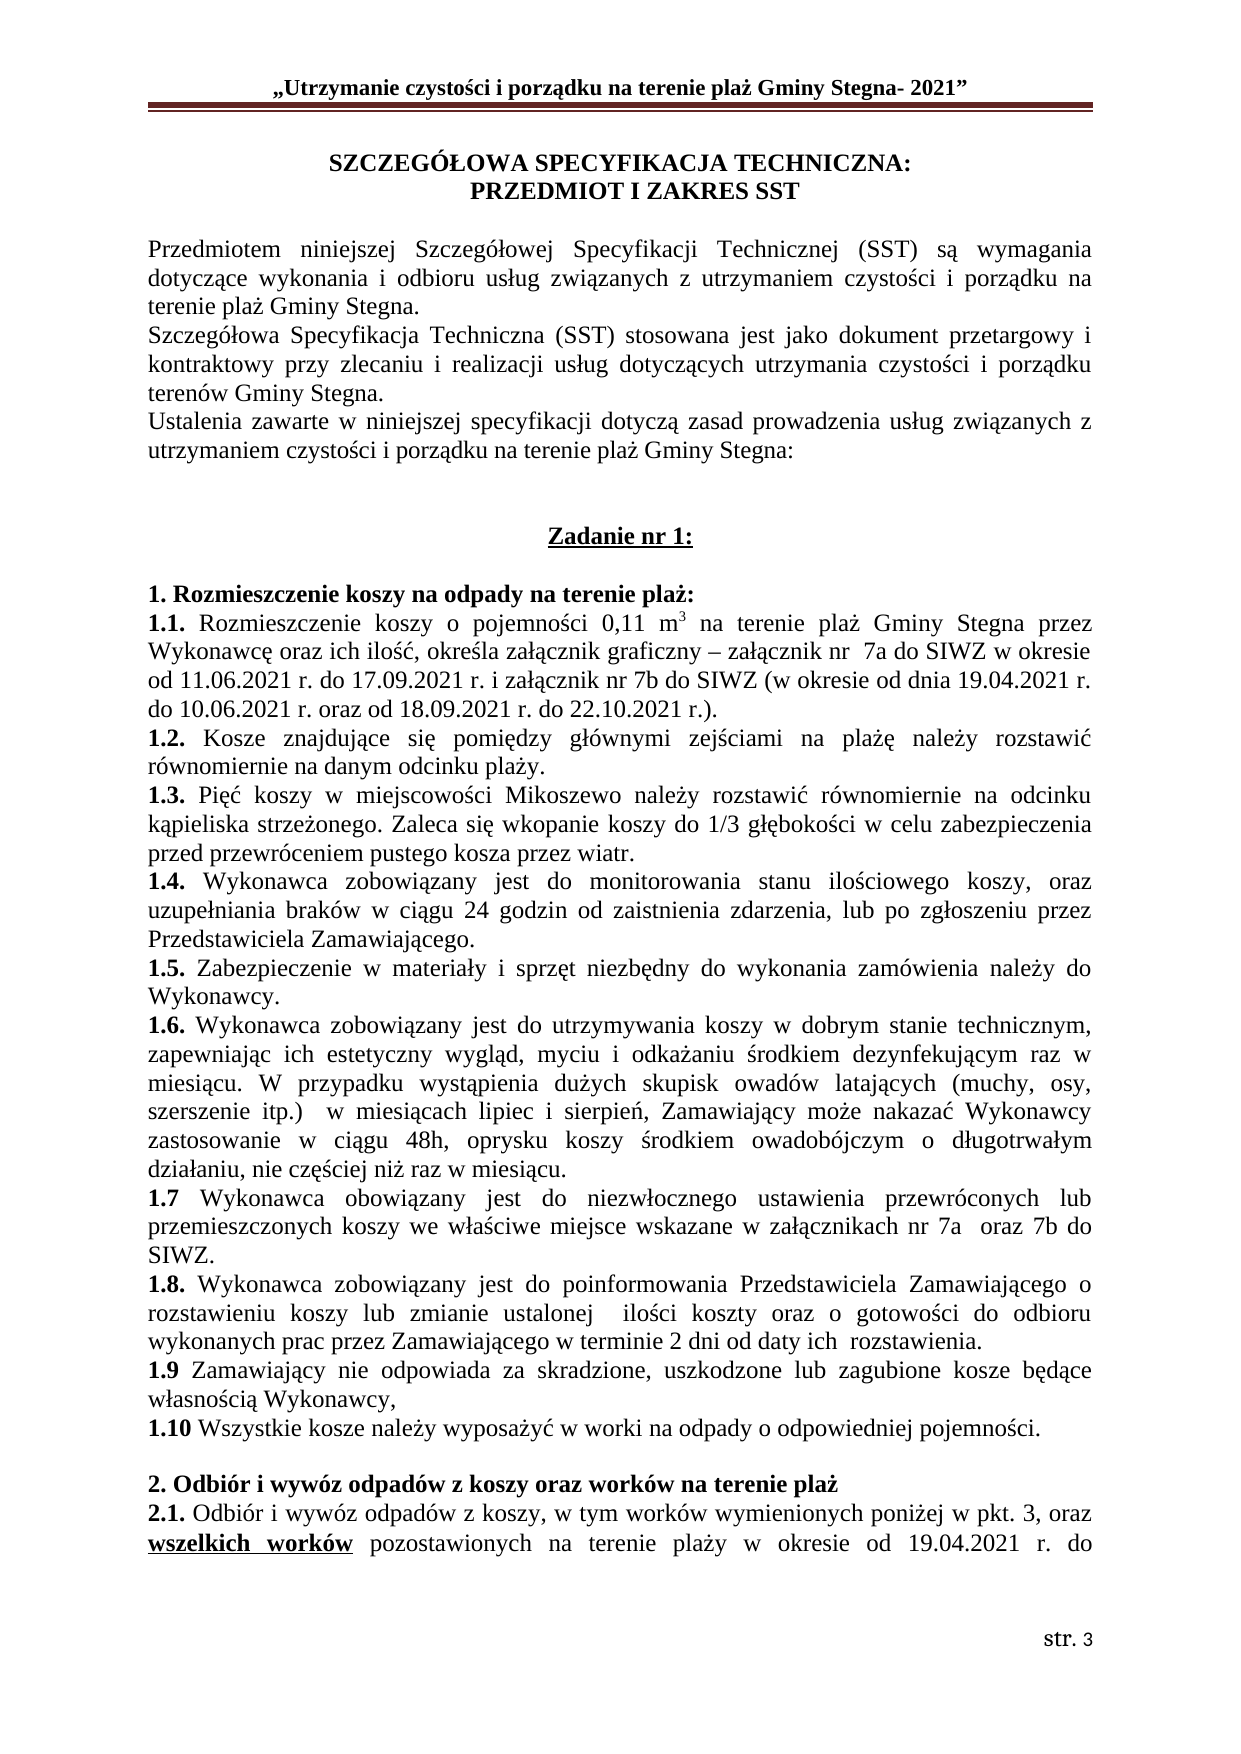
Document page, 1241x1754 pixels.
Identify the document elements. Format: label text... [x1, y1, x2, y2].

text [148, 1498, 1093, 1557]
text 1.3. Pięć koszy w miejscowości Mikoszewo należy rozstawić równomiernie na odcinku kąpieliska strzeżonego. Zaleca się wkopanie koszy do 1/3 głębokości w celu zabezpieczenia przed przewróceniem pustego kosza przez wiatr. [148, 780, 1093, 866]
text Ustalenia zawarte w niniejszej specyfikacji dotyczą zasad prowadzenia usług związanych z utrzymaniem czystości i porządku na terenie plaż Gminy Stegna: [148, 406, 1093, 464]
text 2. Odbiór i wywóz odpadów z koszy oraz worków na terenie plaż [148, 1469, 1093, 1498]
text Zadanie nr 1: [148, 521, 1093, 550]
text 1.4. Wykonawca zobowiązany jest do monitorowania stanu ilościowego koszy, oraz uzupełniania braków w ciągu 24 godzin od zaistnienia zdarzenia, lub po zgłoszeniu przez Przedstawiciela Zamawiającego. [148, 866, 1093, 953]
text PRZEDMIOT I ZAKRES SST [177, 176, 1093, 205]
text Przedmiotem niniejszej Szczegółowej Specyfikacji Technicznej (SST) są wymagania dotyczące wykonania i odbioru usług związanych z utrzymaniem czystości i porządku na terenie plaż Gminy Stegna. [148, 234, 1093, 320]
text 1.2. Kosze znajdujące się pomiędzy głównymi zejściami na plażę należy rozstawić równomiernie na danym odcinku plaży. [148, 723, 1093, 780]
text 1.1. Rozmieszczenie koszy o pojemności 0,11 m3 na terenie plaż Gminy Stegna przez Wykonawcę oraz ich ilość, określa załącznik graficzny – załącznik nr 7a do SIWZ w okresie od 11.06.2021 r. do 17.09.2021 r. i załącznik nr 7b do SIWZ (w okresie od dnia 19.04.2021 r. do 10.06.2021 r. oraz od 18.09.2021 r. do 22.10.2021 r.). [148, 608, 1093, 723]
text 1.9 Zamawiający nie odpowiada za skradzione, uszkodzone lub zagubione kosze będące własnością Wykonawcy, [148, 1355, 1093, 1413]
text Szczegółowa Specyfikacja Techniczna (SST) stosowana jest jako dokument przetargowy i kontraktowy przy zlecaniu i realizacji usług dotyczących utrzymania czystości i porządku terenów Gminy Stegna. [148, 320, 1093, 406]
text 1.8. Wykonawca zobowiązany jest do poinformowania Przedstawiciela Zamawiającego o rozstawieniu koszy lub zmianie ustalonej ilości koszty oraz o gotowości do odbioru wykonanych prac przez Zamawiającego w terminie 2 dni od daty ich rozstawienia. [148, 1269, 1093, 1355]
text 1. Rozmieszczenie koszy na odpady na terenie plaż: [148, 579, 1093, 608]
text 1.7 Wykonawca obowiązany jest do niezwłocznego ustawienia przewróconych lub przemieszczonych koszy we właściwe miejsce wskazane w załącznikach nr 7a oraz 7b do SIWZ. [148, 1183, 1093, 1269]
text 1.10 Wszystkie kosze należy wyposażyć w worki na odpady o odpowiedniej pojemności. [148, 1413, 1093, 1441]
text 1.6. Wykonawca zobowiązany jest do utrzymywania koszy w dobrym stanie technicznym, zapewniając ich estetyczny wygląd, myciu i odkażaniu środkiem dezynfekującym raz w miesiącu. W przypadku wystąpienia dużych skupisk owadów latających (muchy, osy, szerszenie itp.) w miesiącach lipiec i sierpień, Zamawiający może nakazać Wykonawcy zastosowanie w ciągu 48h, oprysku koszy środkiem owadobójczym o długotrwałym działaniu, nie częściej niż raz w miesiącu. [148, 1010, 1093, 1183]
text SZCZEGÓŁOWA SPECYFIKACJA TECHNICZNA: [148, 148, 1093, 176]
text 1.5. Zabezpieczenie w materiały i sprzęt niezbędny do wykonania zamówienia należy do Wykonawcy. [148, 953, 1093, 1010]
